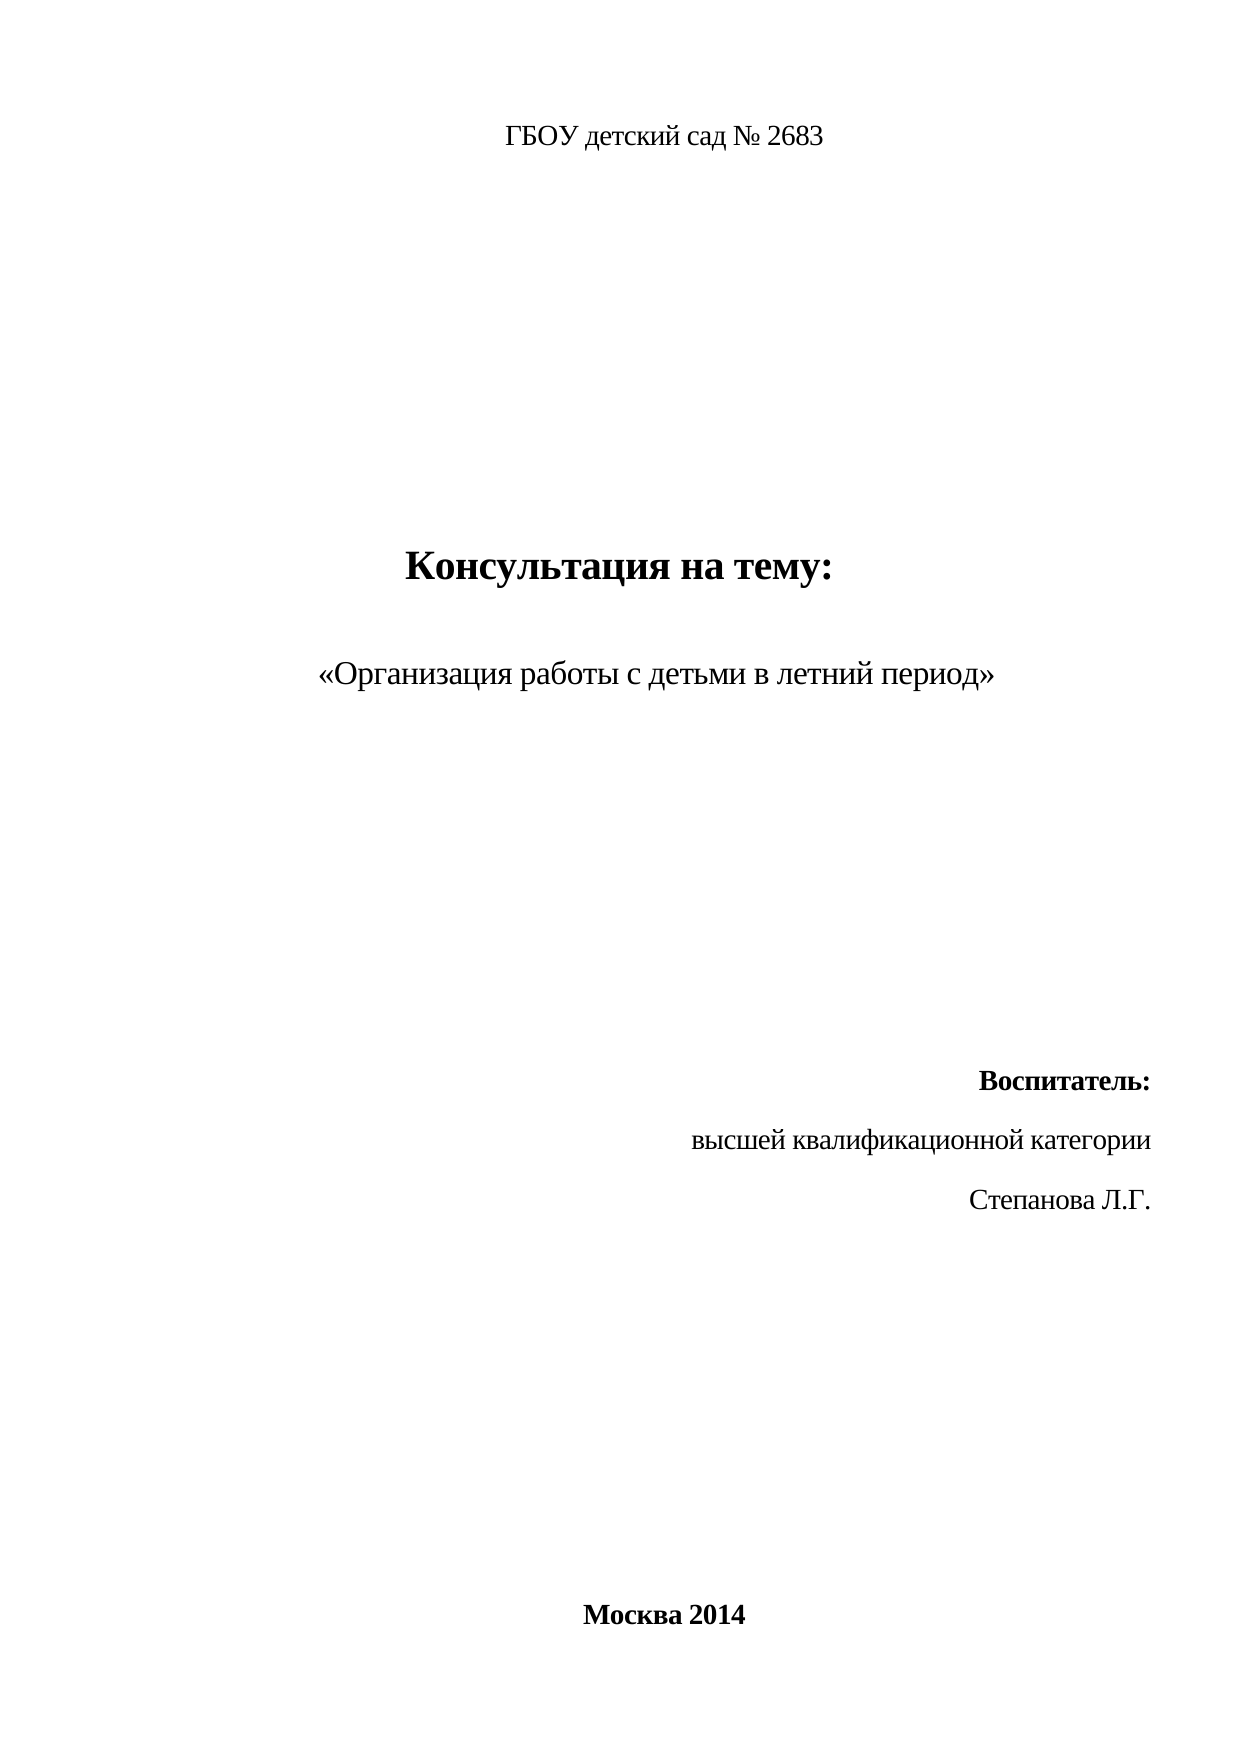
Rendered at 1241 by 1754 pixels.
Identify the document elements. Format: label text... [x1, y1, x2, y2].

text ГБОУ детский сад № 2683 [177, 118, 1152, 152]
text Воспитатель: [177, 1063, 1152, 1097]
text Степанова Л.Г. [177, 1182, 1152, 1215]
text Москва 2014 [177, 1597, 1152, 1631]
text Консультация на тему: [177, 540, 1152, 588]
text высшей квалификационной категории [177, 1122, 1152, 1156]
text «Организация работы с детьми в летний период» [177, 653, 1152, 691]
